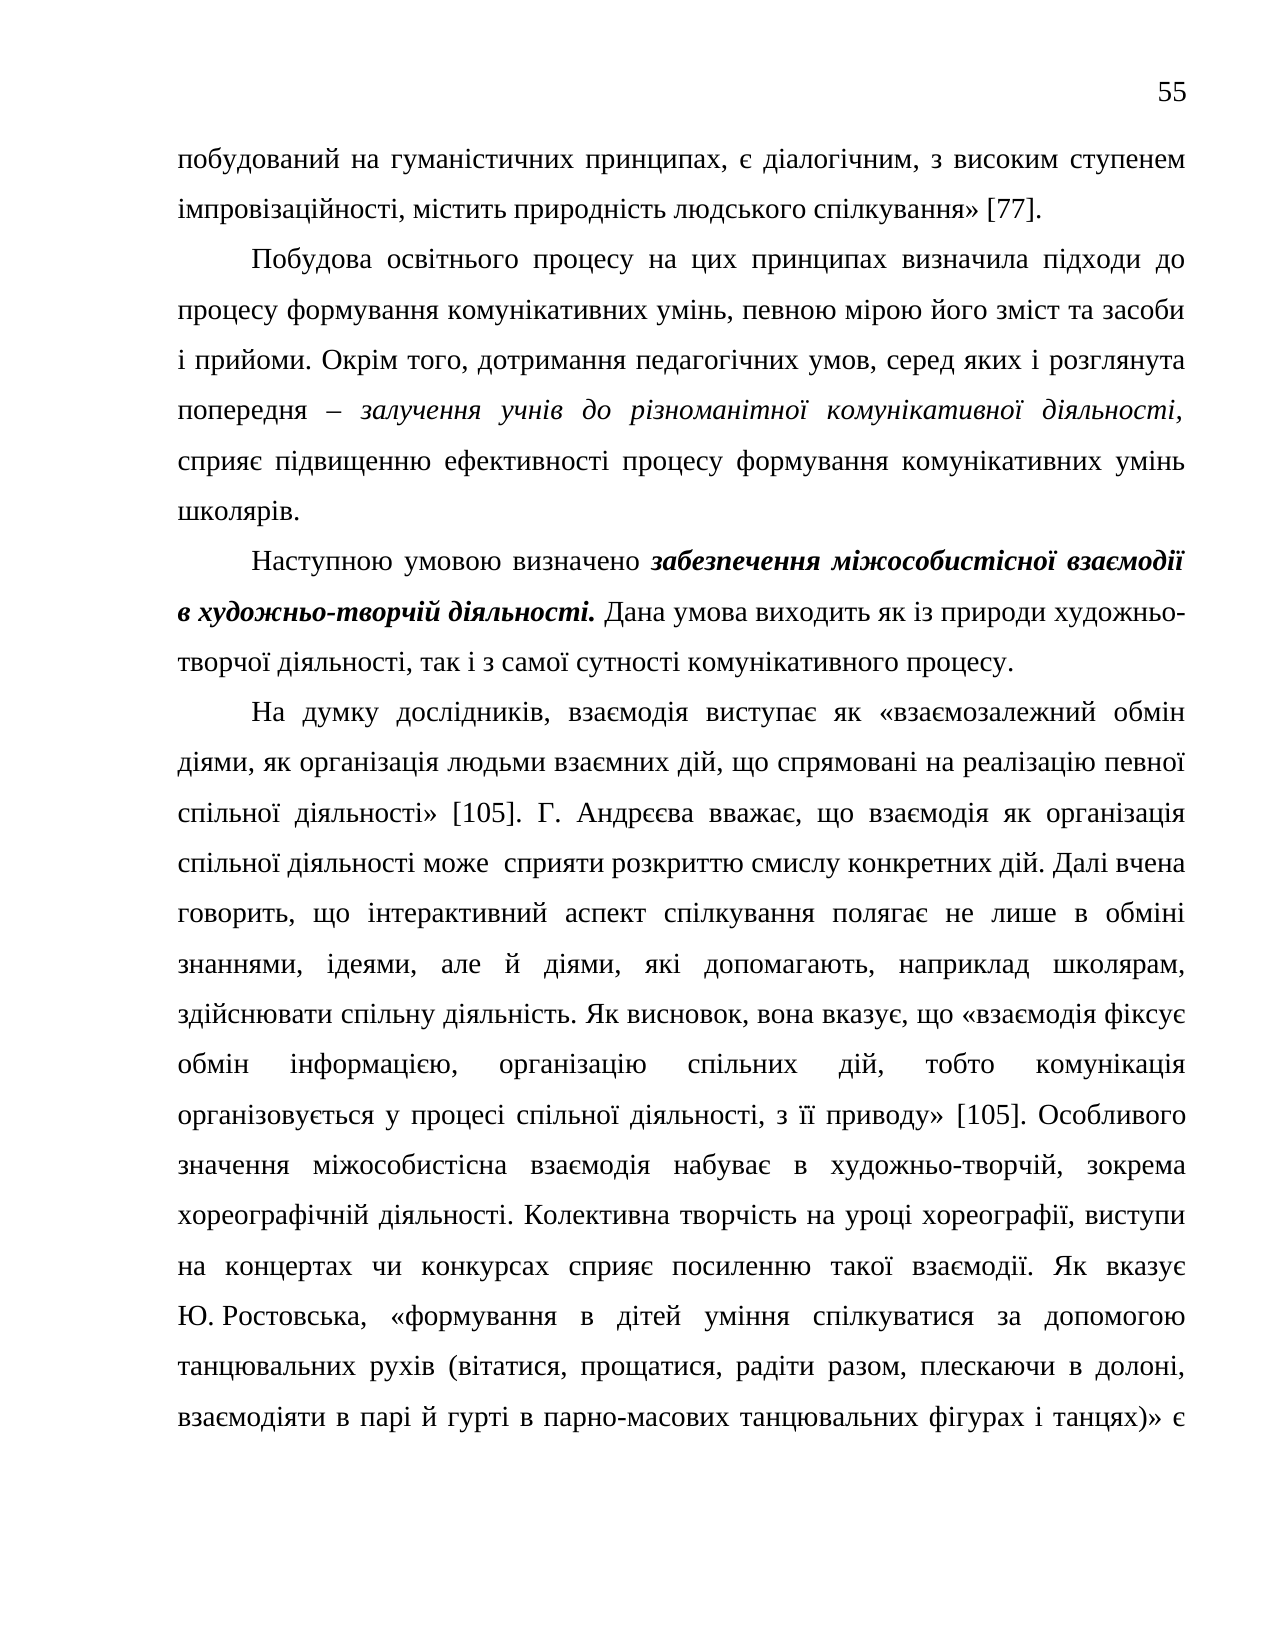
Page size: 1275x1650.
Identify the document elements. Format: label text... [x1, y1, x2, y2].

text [177, 694, 1186, 1432]
list Побудова освітнього процесу на цих принципах визначила підходи до процесу формування комунікативних умінь, певною мірою його зміст та засоби і прийоми. Окрім того, дотримання педагогічних умов, серед яких і розглянута попередня – залучення учнів до різноманітної комунікативної діяльності, сприяє підвищенню ефективності процесу формування комунікативних умінь школярів. [177, 241, 1186, 527]
list Наступною умовою визначено забезпечення міжособистісної взаємодії в художньо-творчій діяльності. Дана умова виходить як із природи художньо-творчої діяльності, так і з самої сутності комунікативного процесу. [177, 543, 1186, 677]
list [177, 141, 1186, 225]
